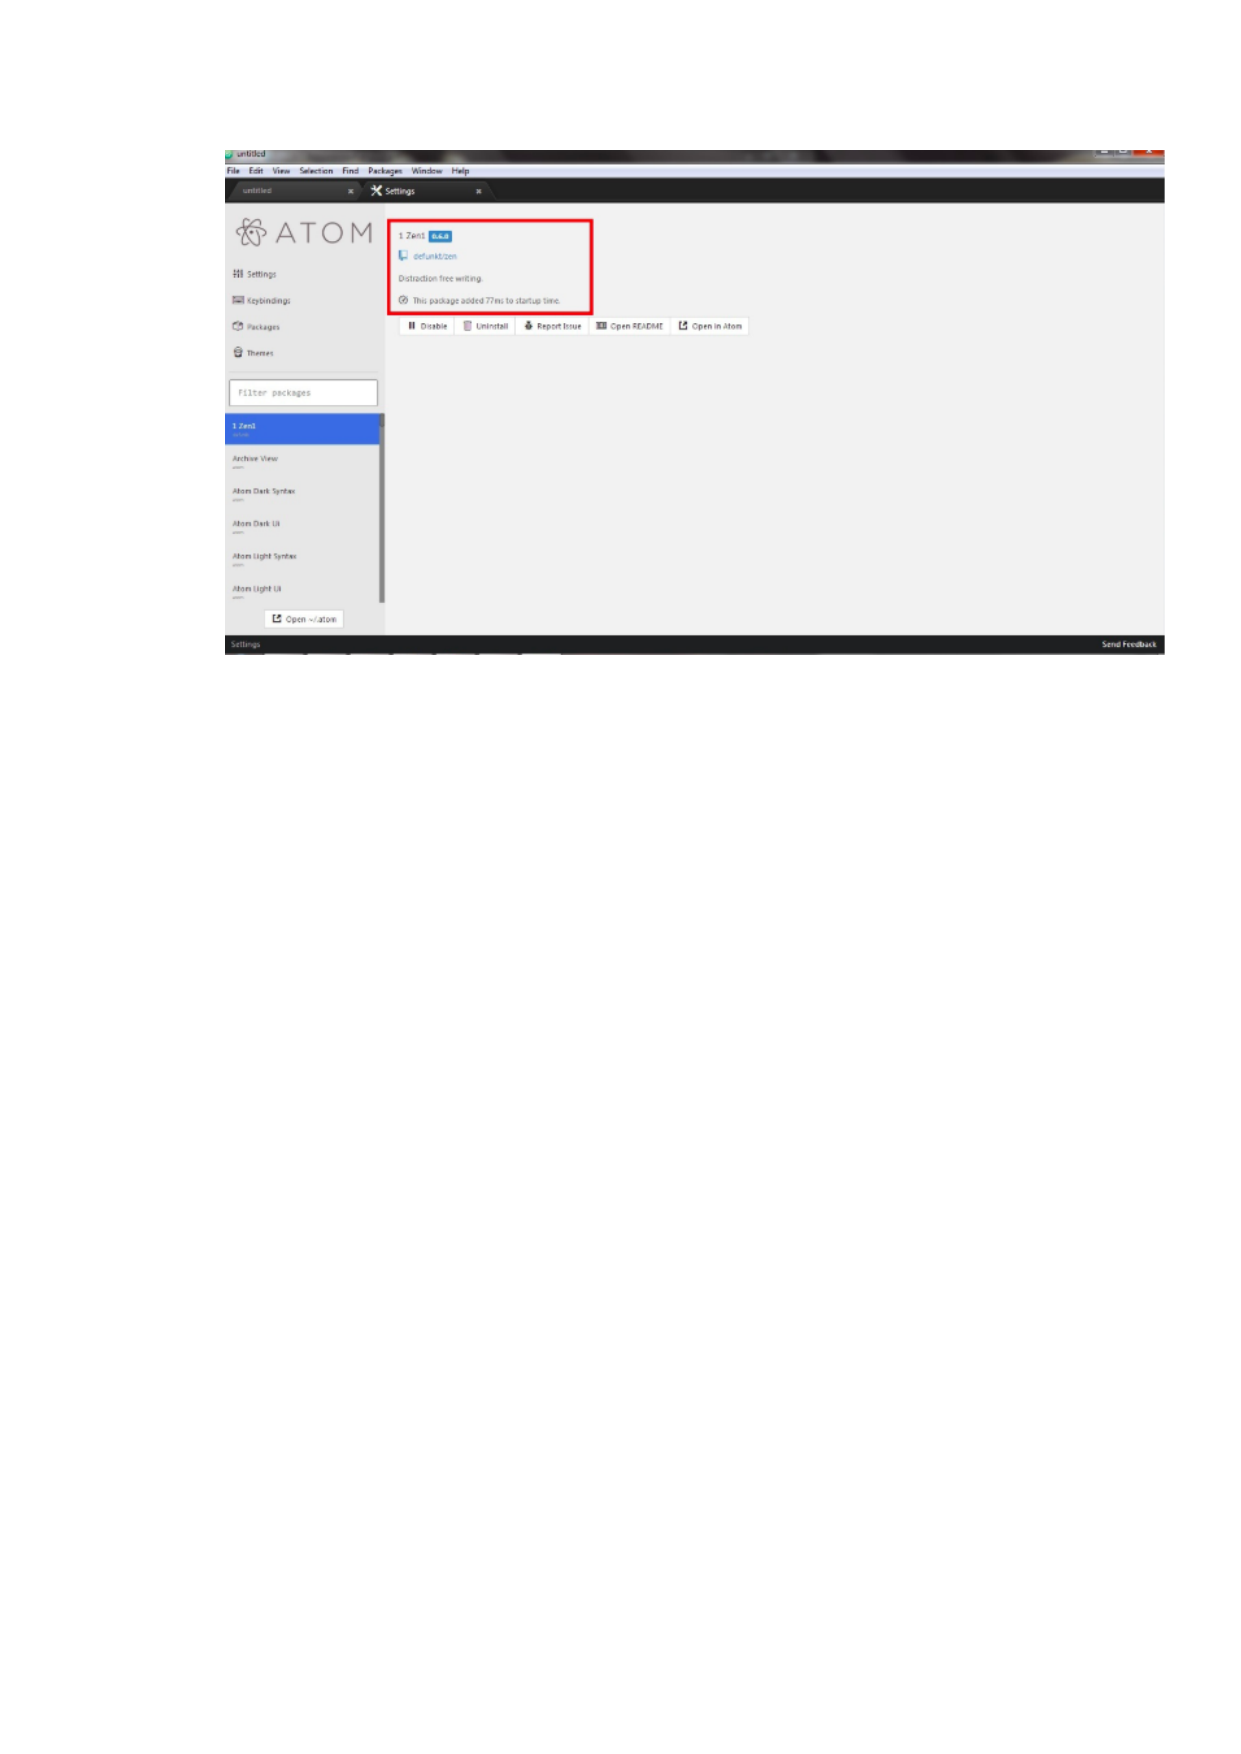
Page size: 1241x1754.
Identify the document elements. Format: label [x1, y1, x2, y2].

picture [225, 150, 1165, 655]
